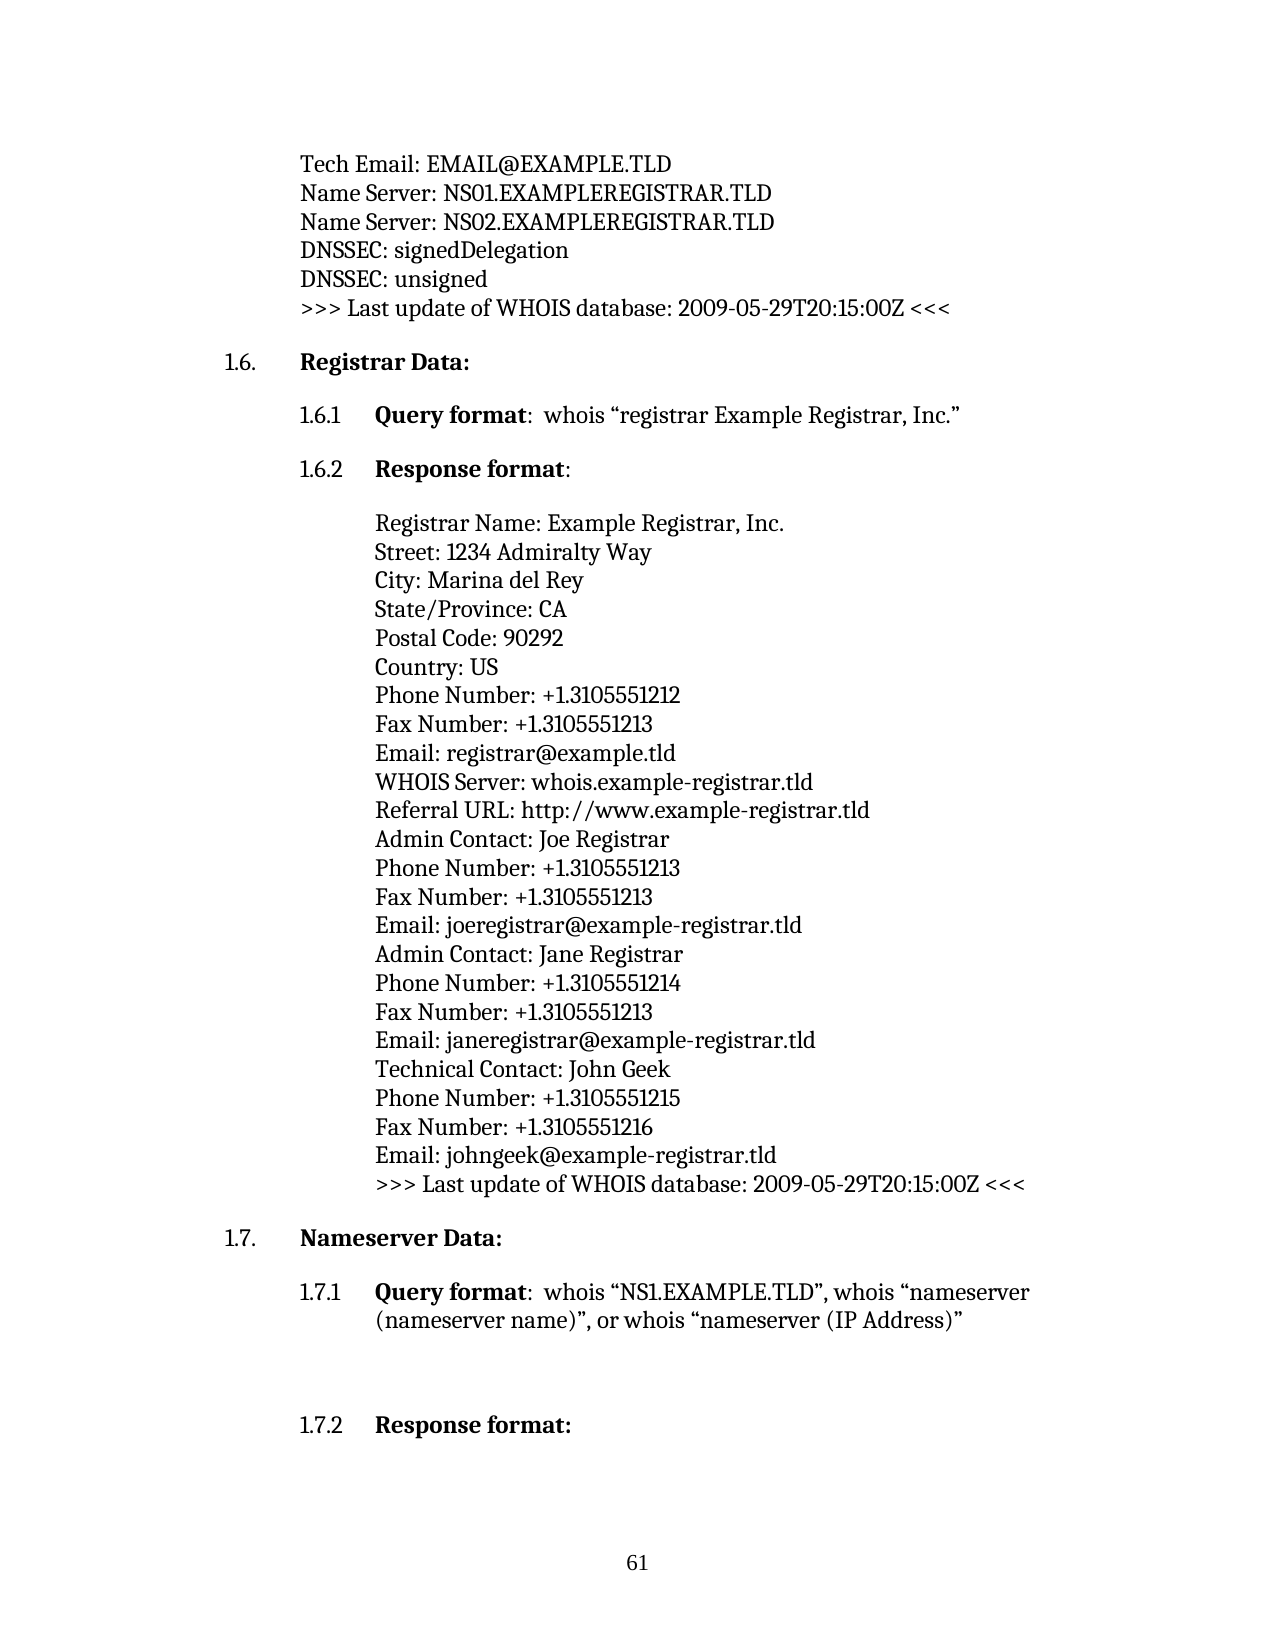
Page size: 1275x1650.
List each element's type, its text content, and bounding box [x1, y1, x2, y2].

text Registrar Data: [225, 347, 1125, 376]
text Query format: whois “registrar Example Registrar, Inc.” [300, 401, 1125, 430]
text Response format: [300, 1411, 1125, 1440]
text Nameserver Data: [225, 1224, 1125, 1252]
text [300, 150, 1125, 322]
text Query format: whois “NS1.EXAMPLE.TLD”, whois “nameserver (nameserver name)”, or whois “nameserver (IP Address)” [300, 1277, 1125, 1335]
text Response format: [300, 455, 1125, 484]
text Registrar Name: Example Registrar, Inc. Street: 1234 Admiralty Way City: Marina del Rey State/Province: CA Postal Code: 90292 Country: US Phone Number: +1.3105551212 Fax Number: +1.3105551213 Email: registrar@example.tld WHOIS Server: whois.example-registrar.tld Referral URL: http://www.example-registrar.tld Admin Contact: Joe Registrar Phone Number: +1.3105551213 Fax Number: +1.3105551213 Email: joeregistrar@example-registrar.tld Admin Contact: Jane Registrar Phone Number: +1.3105551214 Fax Number: +1.3105551213 Email: janeregistrar@example-registrar.tld Technical Contact: John Geek Phone Number: +1.3105551215 Fax Number: +1.3105551216 Email: johngeek@example-registrar.tld >>> Last update of WHOIS database: 2009-05-29T20:15:00Z <<< [375, 509, 1125, 1199]
